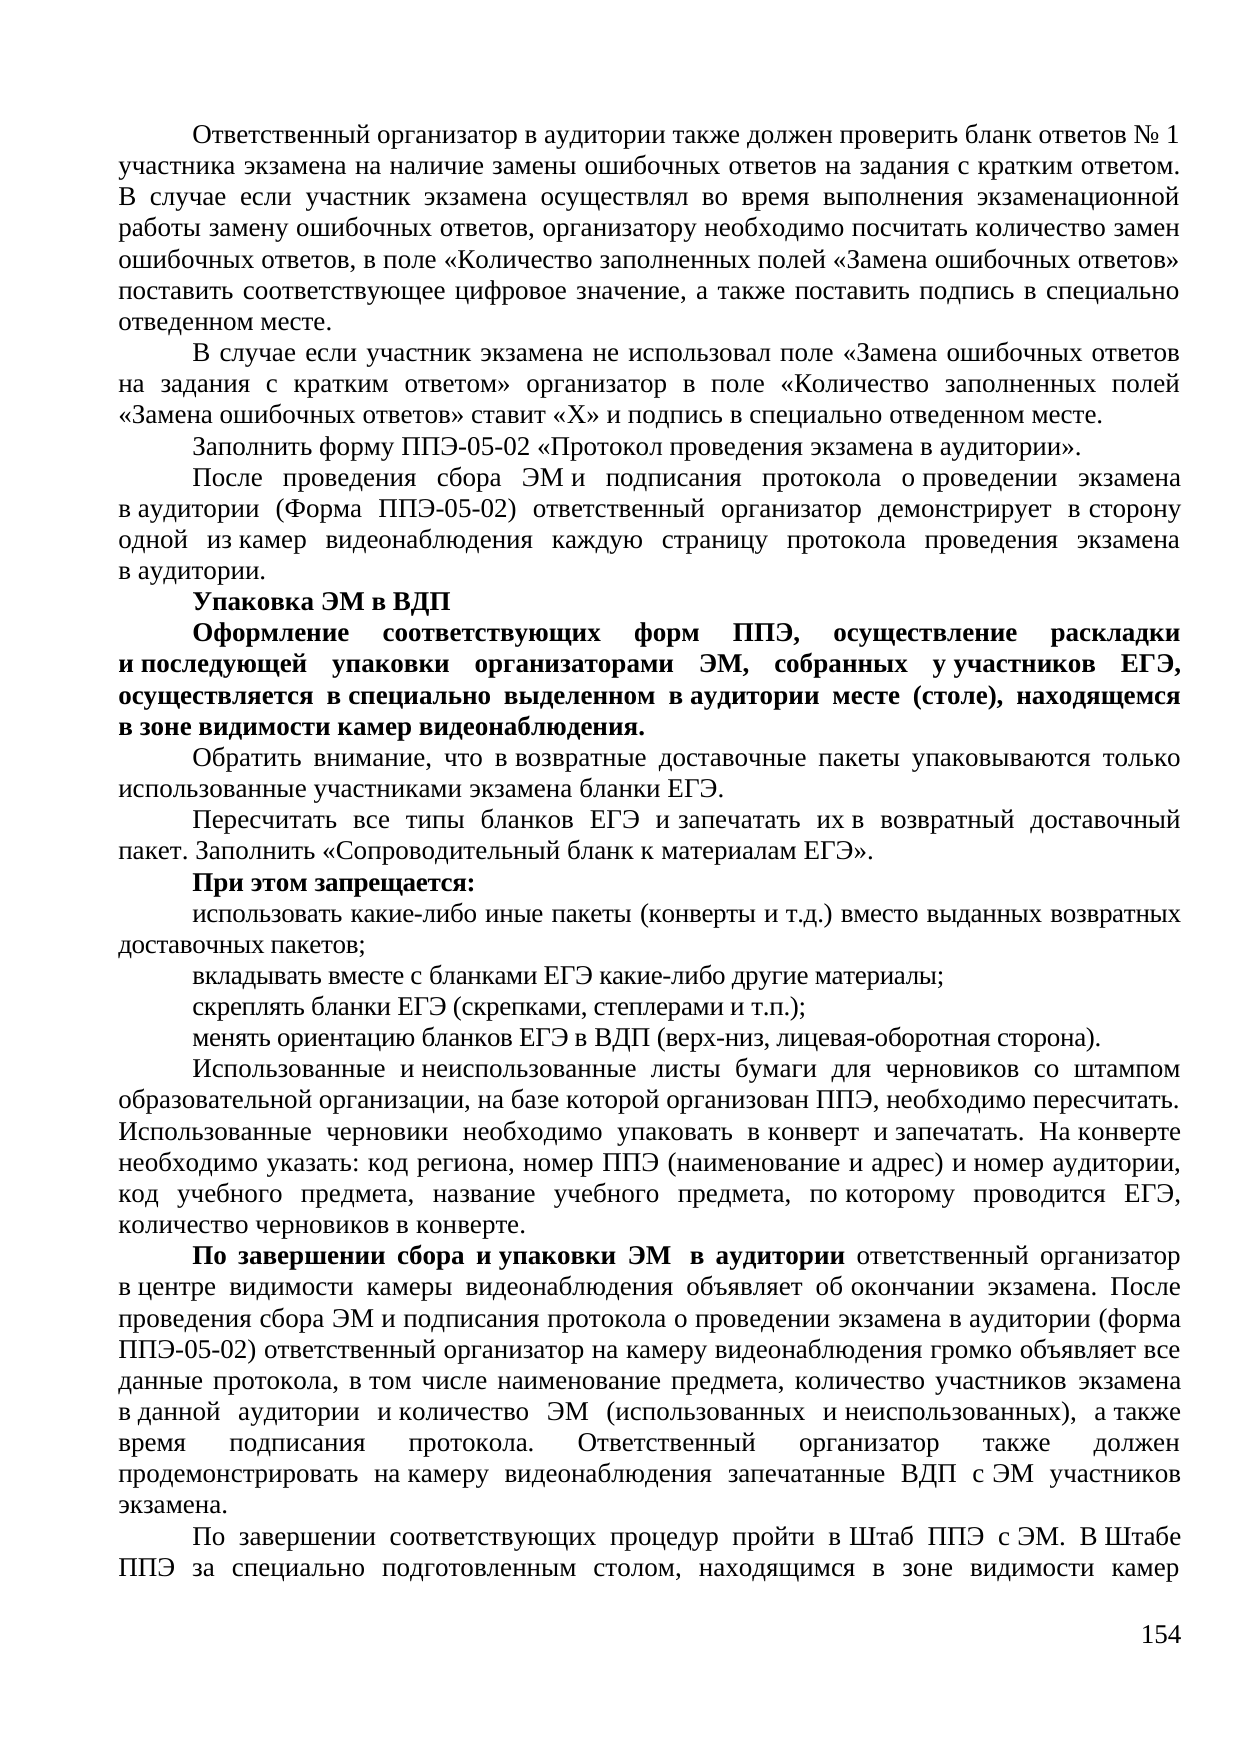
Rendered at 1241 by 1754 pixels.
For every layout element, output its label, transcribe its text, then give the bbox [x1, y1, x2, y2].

text Оформление соответствующих форм ППЭ, осуществление раскладки и последующей упаковки организаторами ЭМ, собранных у участников ЕГЭ, осуществляется в специально выделенном в аудитории месте (столе), находящемся в зоне видимости камер видеонаблюдения. [118, 616, 1181, 741]
text Обратить внимание, что в возвратные доставочные пакеты упаковываются только использованные участниками экзамена бланки ЕГЭ. [118, 741, 1181, 803]
text Заполнить форму ППЭ-05-02 «Протокол проведения экзамена в аудитории». [118, 429, 1181, 461]
text Пересчитать все типы бланков ЕГЭ и запечатать их в возвратный доставочный пакет. Заполнить «Сопроводительный бланк к материалам ЕГЭ». [118, 803, 1181, 866]
text вкладывать вместе с бланками ЕГЭ какие-либо другие материалы; [118, 959, 1181, 990]
text скреплять бланки ЕГЭ (скрепками, степлерами и т.п.); [118, 990, 1181, 1021]
text Использованные и неиспользованные листы бумаги для черновиков со штампом образовательной организации, на базе которой организован ППЭ, необходимо пересчитать. Использованные черновики необходимо упаковать в конверт и запечатать. На конверте необходимо указать: код региона, номер ППЭ (наименование и адрес) и номер аудитории, код учебного предмета, название учебного предмета, по которому проводится ЕГЭ, количество черновиков в конверте. [118, 1052, 1181, 1239]
text Упаковка ЭМ в ВДП [118, 585, 1181, 616]
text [118, 1520, 1181, 1582]
text После проведения сбора ЭМ и подписания протокола о проведении экзамена в аудитории (Форма ППЭ-05-02) ответственный организатор демонстрирует в сторону одной из камер видеонаблюдения каждую страницу протокола проведения экзамена в аудитории. [118, 461, 1181, 585]
text По завершении сбора и упаковки ЭМ в аудитории ответственный организатор в центре видимости камеры видеонаблюдения объявляет об окончании экзамена. После проведения сбора ЭМ и подписания протокола о проведении экзамена в аудитории (форма ППЭ-05-02) ответственный организатор на камеру видеонаблюдения громко объявляет все данные протокола, в том числе наименование предмета, количество участников экзамена в данной аудитории и количество ЭМ (использованных и неиспользованных), а также время подписания протокола. Ответственный организатор также должен продемонстрировать на камеру видеонаблюдения запечатанные ВДП с ЭМ участников экзамена. [118, 1239, 1181, 1520]
text В случае если участник экзамена не использовал поле «Замена ошибочных ответов на задания с кратким ответом» организатор в поле «Количество заполненных полей «Замена ошибочных ответов» ставит «X» и подпись в специально отведенном месте. [118, 336, 1181, 429]
text Ответственный организатор в аудитории также должен проверить бланк ответов № 1 участника экзамена на наличие замены ошибочных ответов на задания с кратким ответом. В случае если участник экзамена осуществлял во время выполнения экзаменационной работы замену ошибочных ответов, организатору необходимо посчитать количество замен ошибочных ответов, в поле «Количество заполненных полей «Замена ошибочных ответов» поставить соответствующее цифровое значение, а также поставить подпись в специально отведенном месте. [118, 118, 1181, 336]
text менять ориентацию бланков ЕГЭ в ВДП (верх-низ, лицевая-оборотная сторона). [118, 1021, 1181, 1052]
text При этом запрещается: [118, 866, 1181, 897]
text использовать какие-либо иные пакеты (конверты и т.д.) вместо выданных возвратных доставочных пакетов; [118, 897, 1181, 959]
